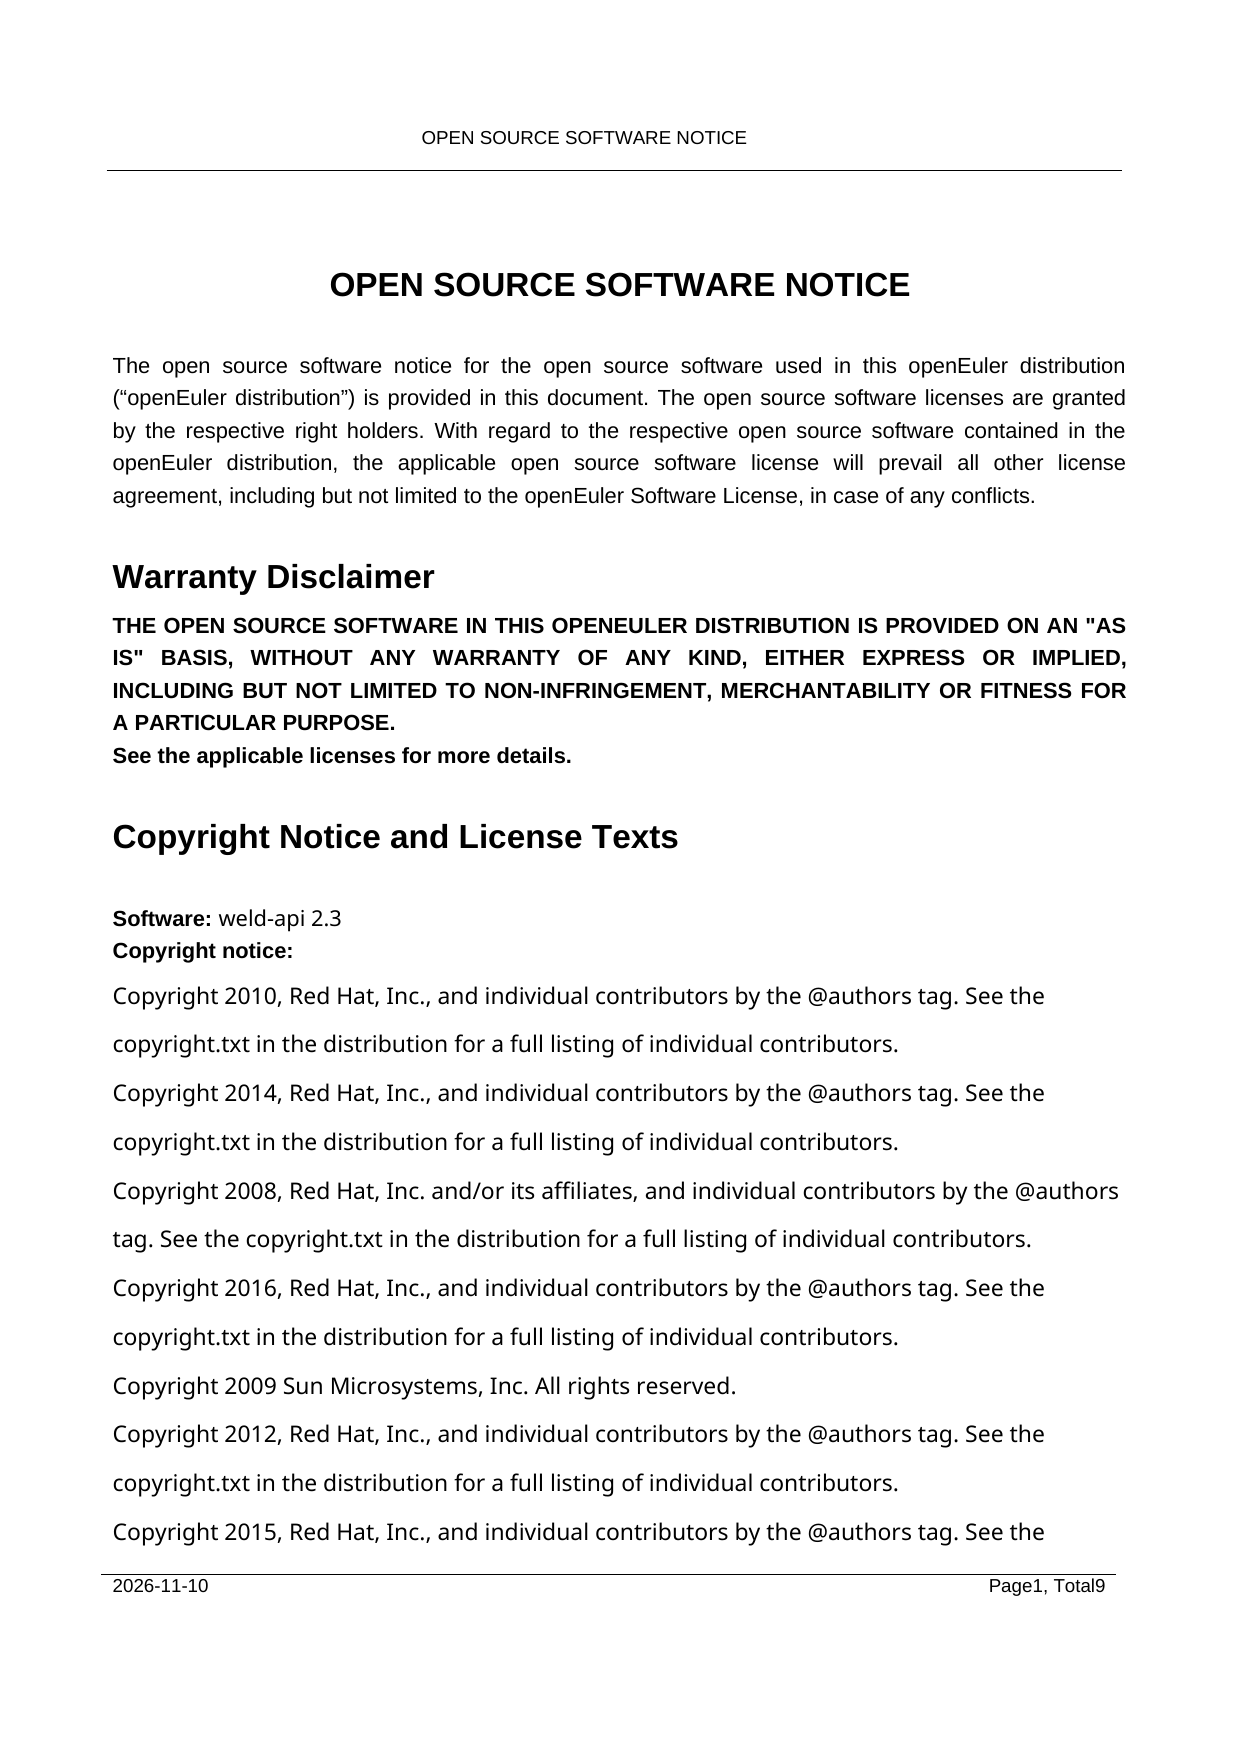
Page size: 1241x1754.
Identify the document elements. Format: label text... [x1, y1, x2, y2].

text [112, 979, 1128, 1548]
text Warranty Disclaimer [112, 544, 1128, 609]
text OPEN SOURCE SOFTWARE NOTICE [112, 251, 1128, 316]
text Software: weld-api 2.3 [112, 901, 1128, 934]
text Copyright Notice and License Texts [112, 804, 1128, 869]
text The open source software notice for the open source software used in this openEuler distribution (“openEuler distribution”) is provided in this document. The open source software licenses are granted by the respective right holders. With regard to the respective open source software contained in the openEuler distribution, the applicable open source software license will prevail all other license agreement, including but not limited to the openEuler Software License, in case of any conflicts. [112, 349, 1128, 511]
text THE OPEN SOURCE SOFTWARE IN THIS OPENEULER DISTRIBUTION IS PROVIDED ON AN "AS IS" BASIS, WITHOUT ANY WARRANTY OF ANY KIND, EITHER EXPRESS OR IMPLIED, INCLUDING BUT NOT LIMITED TO NON-INFRINGEMENT, MERCHANTABILITY OR FITNESS FOR A PARTICULAR PURPOSE. See the applicable licenses for more details. [112, 609, 1128, 771]
text Copyright notice: [112, 934, 1128, 966]
